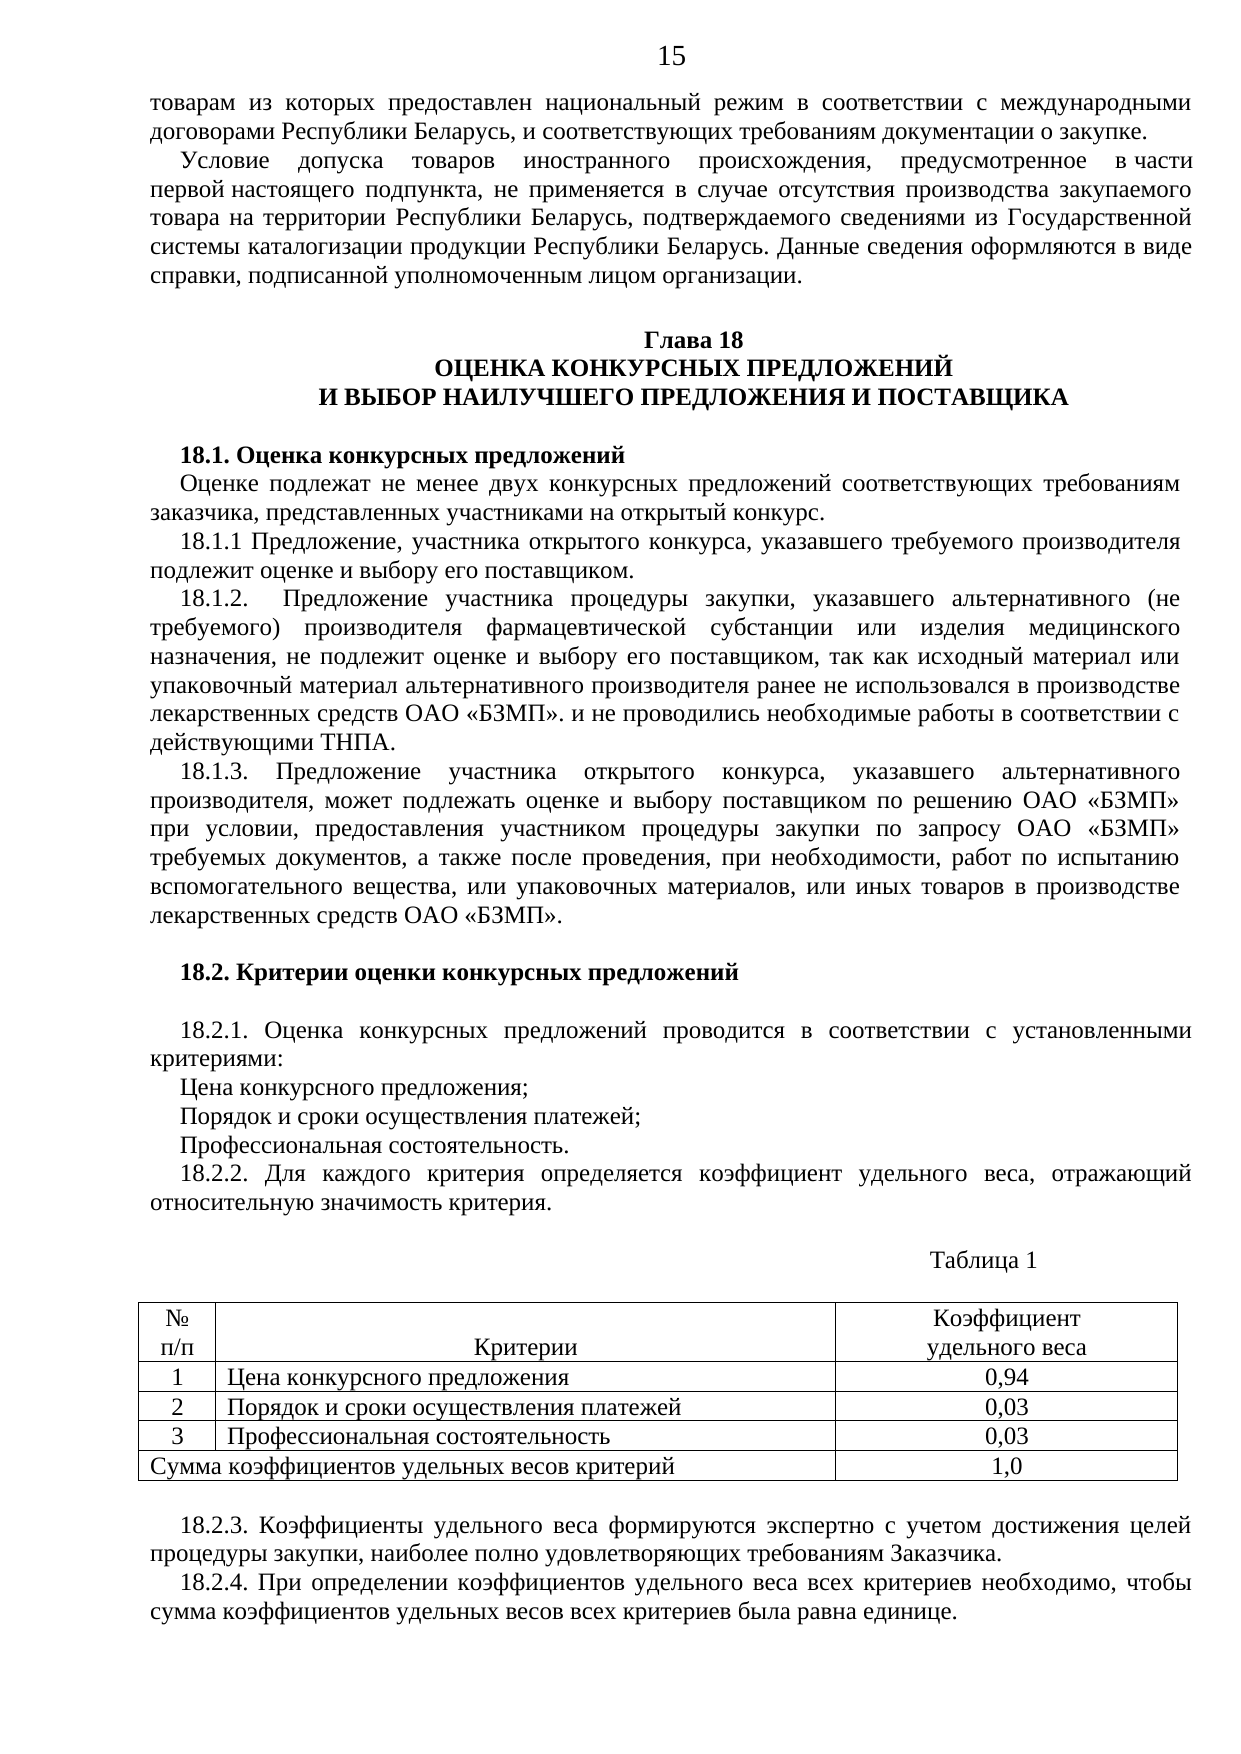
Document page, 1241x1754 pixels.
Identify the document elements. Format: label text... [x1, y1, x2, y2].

text Таблица 1 [150, 1245, 1193, 1273]
text 18.2.1. Оценка конкурсных предложений проводится в соответствии с установленными критериями: [150, 1015, 1193, 1072]
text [150, 87, 1193, 145]
table_cell 1,0 [836, 1451, 1177, 1480]
table_cell Порядок и сроки осуществления платежей [216, 1392, 835, 1420]
table_cell 0,03 [836, 1421, 1177, 1450]
text 18.2. Критерии оценки конкурсных предложений [150, 957, 1193, 986]
text Цена конкурсного предложения; [150, 1072, 1193, 1101]
text 18.1.1 Предложение, участника открытого конкурса, указавшего требуемого производителя подлежит оценке и выбору его поставщиком. [150, 526, 1181, 583]
text 18.2.2. Для каждого критерия определяется коэффициент удельного веса, отражающий относительную значимость критерия. [150, 1158, 1193, 1216]
text Порядок и сроки осуществления платежей; [150, 1101, 1193, 1130]
table_header Критерии [216, 1303, 835, 1361]
table_cell Профессиональная состоятельность [216, 1421, 835, 1450]
table_cell 2 [139, 1392, 215, 1420]
text ОЦЕНКА КОНКУРСНЫХ ПРЕДЛОЖЕНИЙ [150, 353, 1193, 382]
table_cell 3 [139, 1421, 215, 1450]
text Оценке подлежат не менее двух конкурсных предложений соответствующих требованиям заказчика, представленных участниками на открытый конкурс. [150, 468, 1181, 526]
text Условие допуска товаров иностранного происхождения, предусмотренное в части первой настоящего подпункта, не применяется в случае отсутствия производства закупаемого товара на территории Республики Беларусь, подтверждаемого сведениями из Государственной системы каталогизации продукции Республики Беларусь. Данные сведения оформляются в виде справки, подписанной уполномоченным лицом организации. [150, 145, 1193, 289]
table_cell 1 [139, 1362, 215, 1391]
table_header № п/п [139, 1303, 215, 1361]
table_header Коэффициент удельного веса [836, 1303, 1177, 1361]
table_cell Цена конкурсного предложения [216, 1362, 835, 1391]
table_cell Сумма коэффициентов удельных весов критерий [139, 1451, 835, 1480]
text 18.1.3. Предложение участника открытого конкурса, указавшего альтернативного производителя, может подлежать оценке и выбору поставщиком по решению ОАО «БЗМП» при условии, предоставления участником процедуры закупки по запросу ОАО «БЗМП» требуемых документов, а также после проведения, при необходимости, работ по испытанию вспомогательного вещества, или упаковочных материалов, или иных товаров в производстве лекарственных средств ОАО «БЗМП». [150, 756, 1181, 928]
text 18.2.3. Коэффициенты удельного веса формируются экспертно с учетом достижения целей процедуры закупки, наиболее полно удовлетворяющих требованиям Заказчика. [150, 1510, 1193, 1567]
text Профессиональная состоятельность. [150, 1130, 1193, 1158]
text Глава 18 [150, 325, 1193, 353]
text 18.2.4. При определении коэффициентов удельного веса всех критериев необходимо, чтобы сумма коэффициентов удельных весов всех критериев была равна единице. [150, 1567, 1193, 1625]
table_cell 0,94 [836, 1362, 1177, 1391]
table_cell 0,03 [836, 1392, 1177, 1420]
text И ВЫБОР НАИЛУЧШЕГО ПРЕДЛОЖЕНИЯ И ПОСТАВЩИКА [150, 382, 1193, 411]
text 18.1.2. Предложение участника процедуры закупки, указавшего альтернативного (не требуемого) производителя фармацевтической субстанции или изделия медицинского назначения, не подлежит оценке и выбору его поставщиком, так как исходный материал или упаковочный материал альтернативного производителя ранее не использовался в производстве лекарственных средств ОАО «БЗМП». и не проводились необходимые работы в соответствии с действующими ТНПА. [150, 583, 1181, 756]
text 18.1. Оценка конкурсных предложений [150, 440, 1181, 468]
